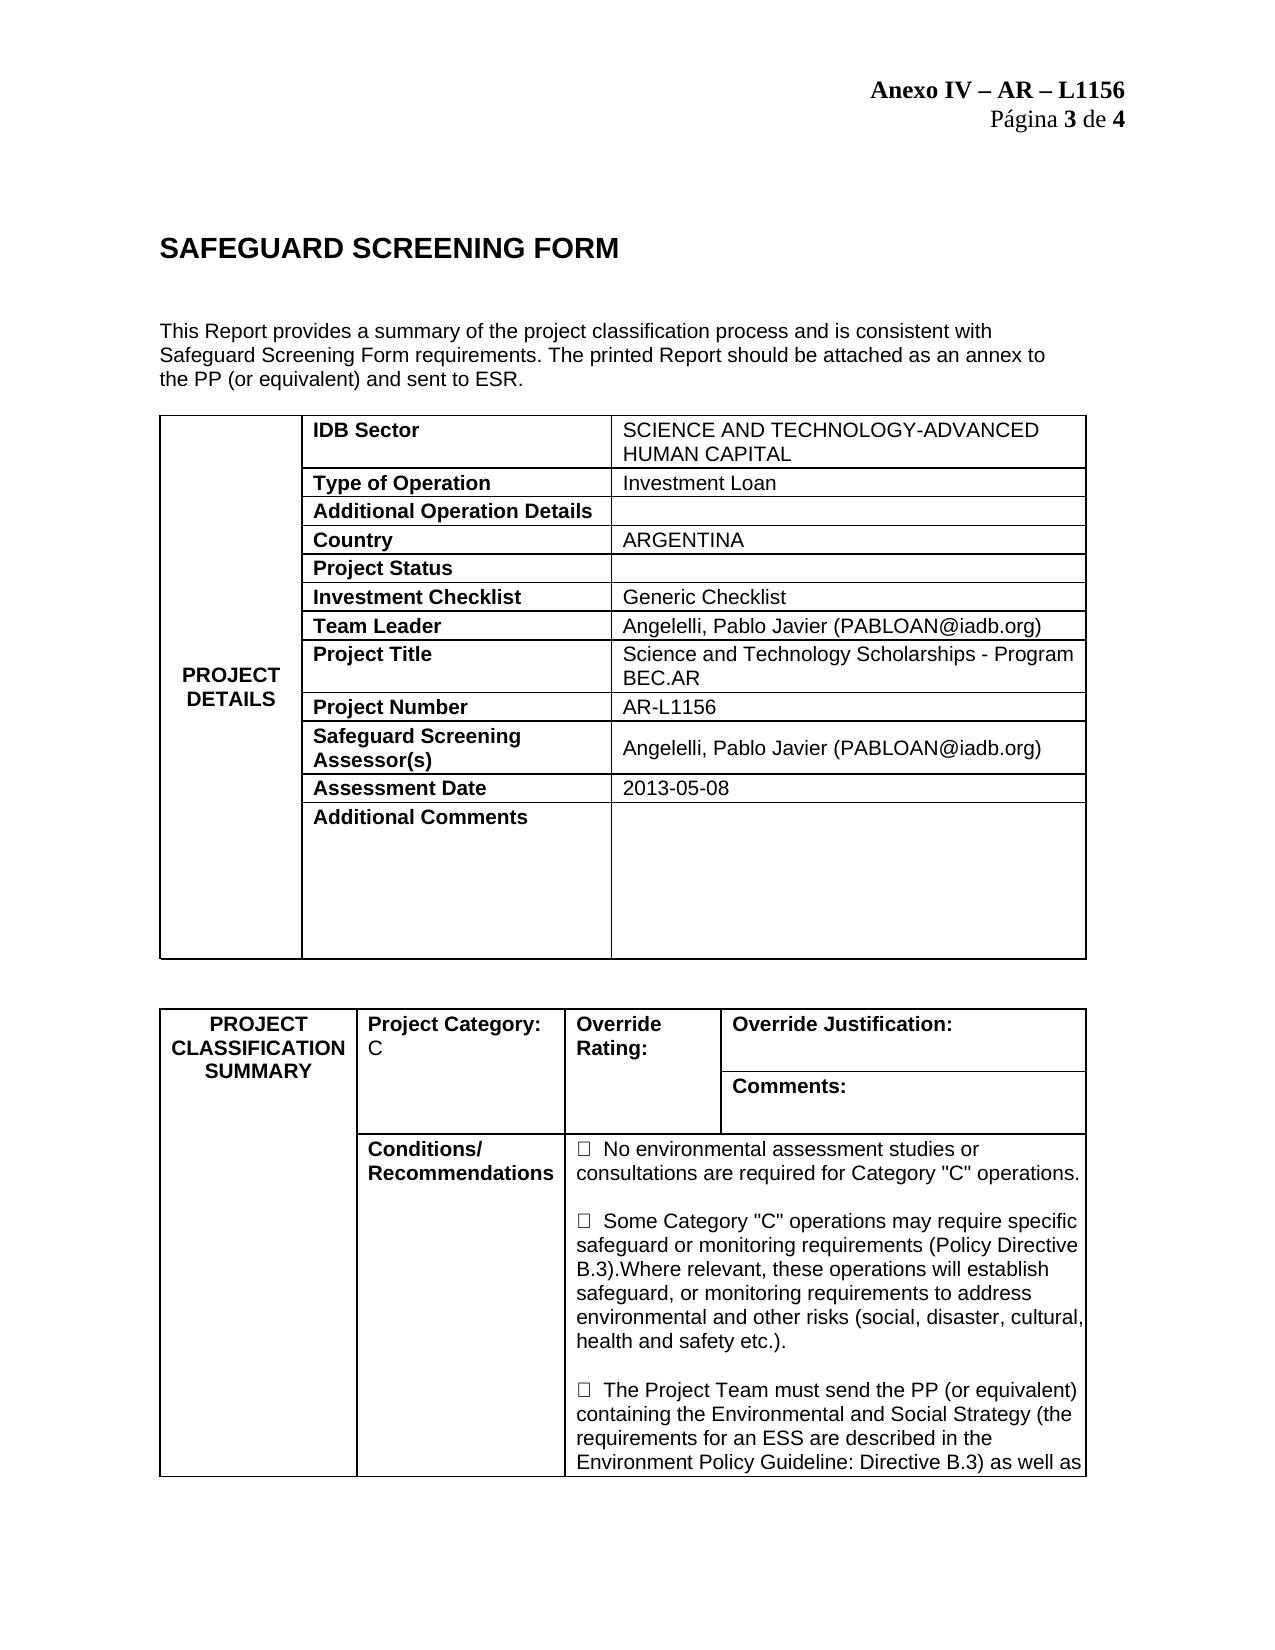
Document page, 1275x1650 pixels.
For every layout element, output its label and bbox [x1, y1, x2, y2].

table_header [149, 163, 1085, 1479]
